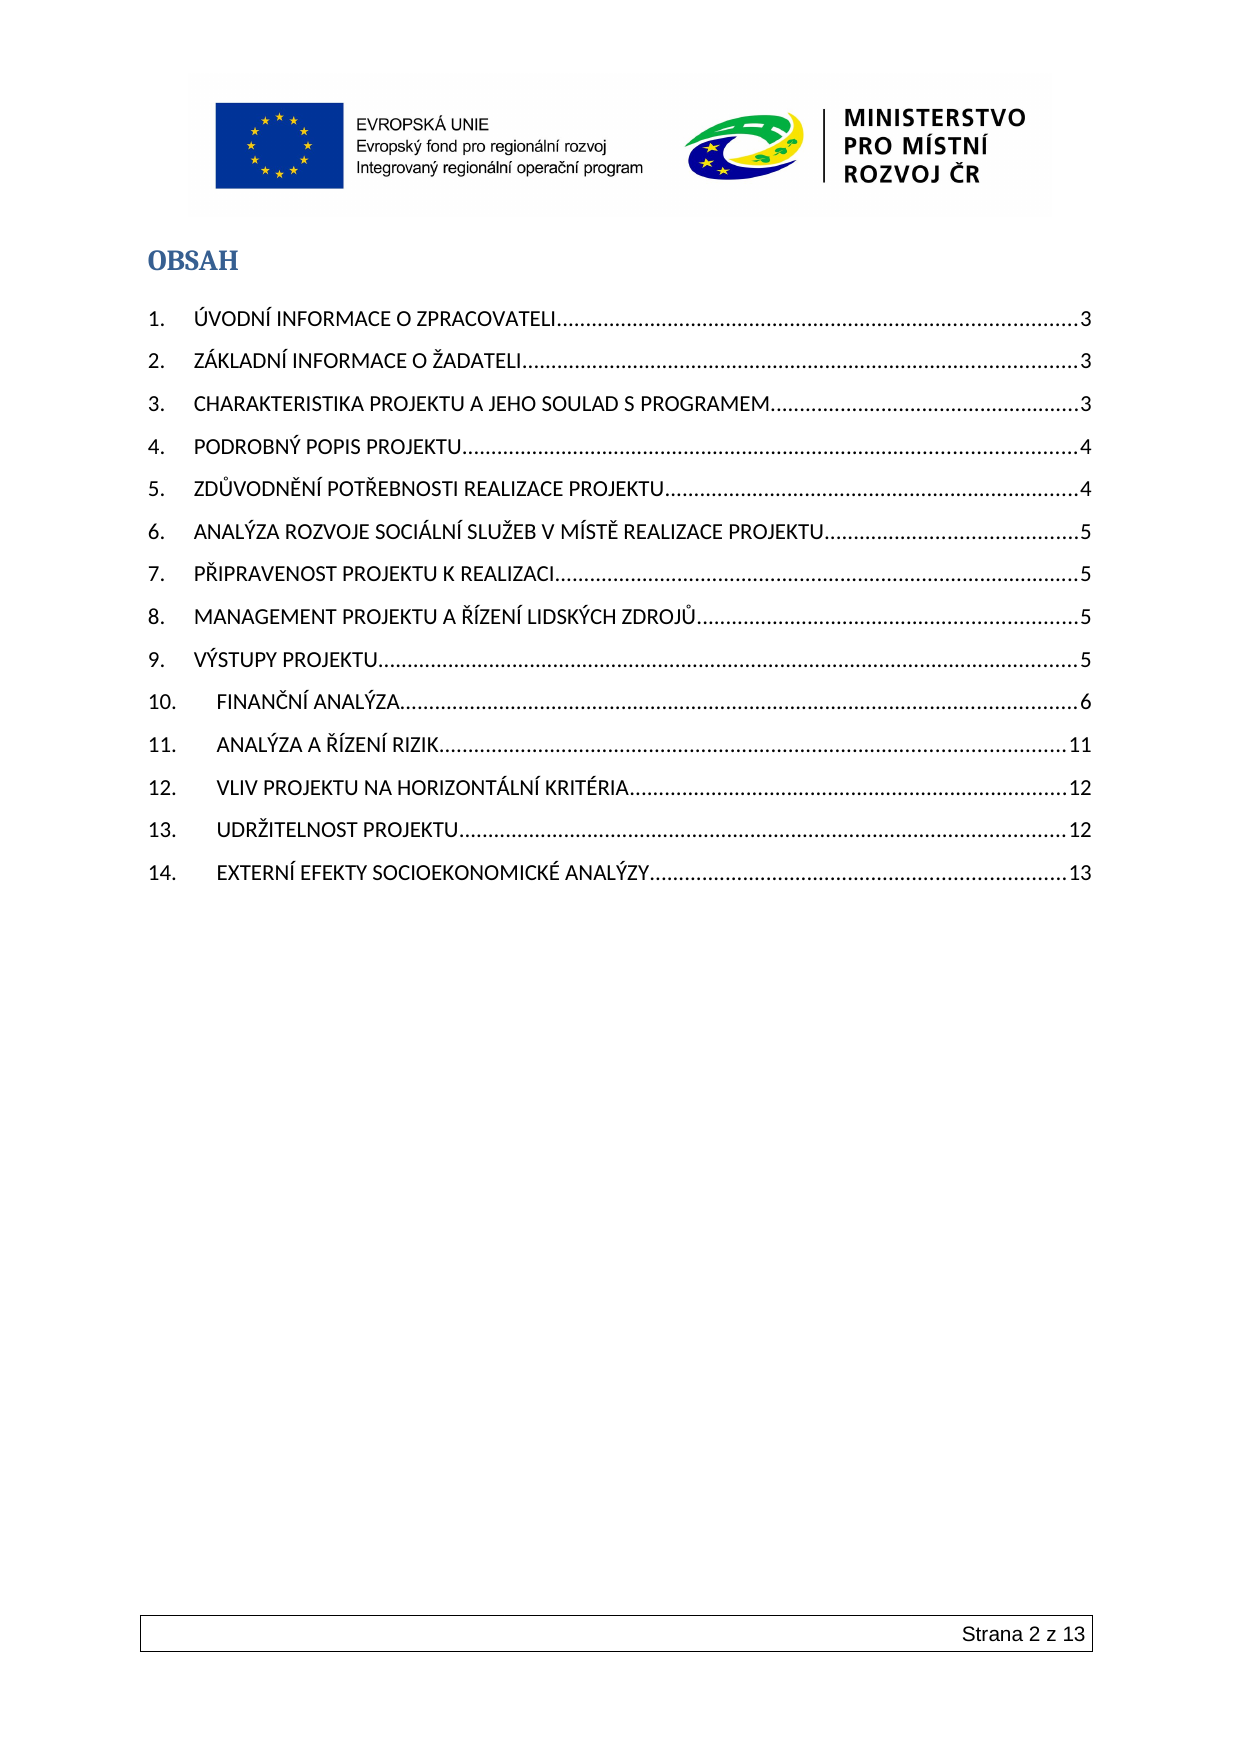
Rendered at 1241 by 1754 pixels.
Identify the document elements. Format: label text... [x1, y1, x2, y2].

text 2. ZÁKLADNÍ INFORMACE O ŽADATELI 3 [148, 347, 1093, 374]
text 10. Finanční analýza 6 [148, 687, 1093, 715]
text Obsah [148, 244, 1093, 278]
text 11. Analýza a řízení rizik 11 [148, 730, 1093, 758]
text 12. Vliv projektu na horizontální kritéria 12 [148, 773, 1093, 801]
text 13. udržitelnost projektu 12 [148, 815, 1093, 843]
text 9. Výstupy projektu 5 [148, 645, 1093, 673]
text 6. Analýza rozvoje sociální služeb v místě realizace projektu 5 [148, 517, 1093, 545]
text 4. Podrobný popis projektu 4 [148, 432, 1093, 460]
text 14. Externí efekty socioekonomické analýzy 13 [148, 858, 1093, 886]
text 7. Připravenost projektu k realizaci 5 [148, 559, 1093, 588]
text 5. ZDŮVODNĚNÍ POTŘEBNOSTI REALIZACE PROJEKTU 4 [148, 474, 1093, 502]
picture [187, 73, 1053, 217]
text 3. Charakteristika projektu a jeho soulad s programem 3 [148, 389, 1093, 417]
text 8. Management projektu a řízení lidských zdrojů 5 [148, 602, 1093, 630]
text 1. ÚVODNÍ INFORMACE o zpracovateli 3 [148, 304, 1093, 332]
